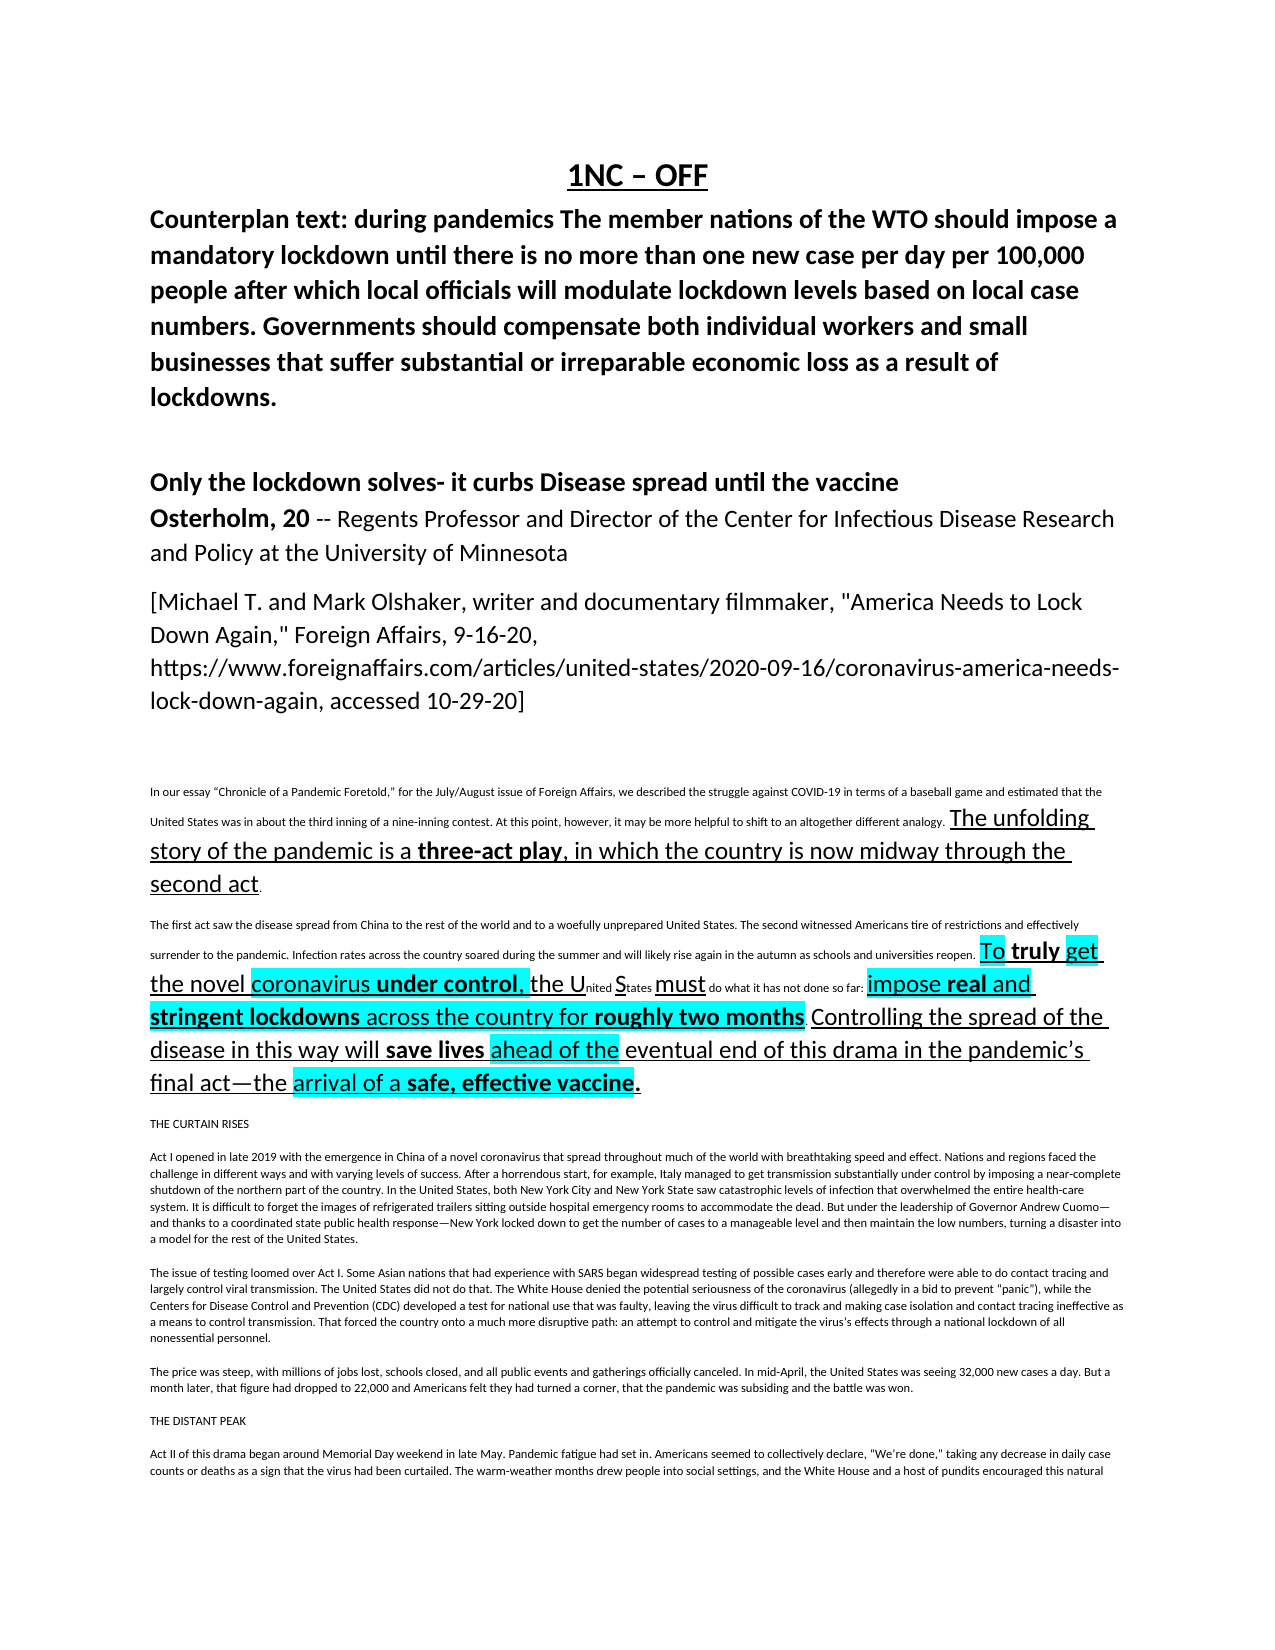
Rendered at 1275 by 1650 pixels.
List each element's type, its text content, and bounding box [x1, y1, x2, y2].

text The issue of testing loomed over Act I. Some Asian nations that had experience with SARS began widespread testing of possible cases early and therefore were able to do contact tracing and largely control viral transmission. The United States did not do that. The White House denied the potential seriousness of the coronavirus (allegedly in a bid to prevent “panic”), while the Centers for Disease Control and Prevention (CDC) developed a test for national use that was faulty, leaving the virus difficult to track and making case isolation and contact tracing ineffective as a means to control transmission. That forced the country onto a much more disruptive path: an attempt to control and mitigate the virus’s effects through a national lockdown of all nonessential personnel. [150, 1265, 1125, 1346]
text In our essay “Chronicle of a Pandemic Foretold,” for the July/August issue of Foreign Affairs, we described the struggle against COVID-19 in terms of a baseball game and estimated that the United States was in about the third inning of a nine-inning contest. At this point, however, it may be more helpful to shift to an altogether different analogy. The unfolding story of the pandemic is a three-act play, in which the country is now midway through the second act. [150, 784, 1125, 898]
text The first act saw the disease spread from China to the rest of the world and to a woefully unprepared United States. The second witnessed Americans tire of restrictions and effectively surrender to the pandemic. Infection rates across the country soared during the summer and will likely rise again in the autumn as schools and universities reopen. To truly get the novel coronavirus under control, the United States must do what it has not done so far: impose real and stringent lockdowns across the country for roughly two months. Controlling the spread of the disease in this way will save lives ahead of the eventual end of this drama in the pandemic’s final act—the arrival of a safe, effective vaccine. [150, 917, 1125, 1097]
text The price was steep, with millions of jobs lost, schools closed, and all public events and gatherings officially canceled. In mid-April, the United States was seeing 32,000 new cases a day. But a month later, that figure had dropped to 22,000 and Americans felt they had turned a corner, that the pandemic was subsiding and the battle was won. [150, 1364, 1125, 1396]
text Act I opened in late 2019 with the emergence in China of a novel coronavirus that spread throughout much of the world with breathtaking speed and effect. Nations and regions faced the challenge in different ways and with varying levels of success. After a horrendous start, for example, Italy managed to get transmission substantially under control by imposing a near-complete shutdown of the northern part of the country. In the United States, both New York City and New York State saw catastrophic levels of infection that overwhelmed the entire health-care system. It is difficult to forget the images of refrigerated trailers sitting outside hospital emergency rooms to accommodate the dead. But under the leadership of Governor Andrew Cuomo—and thanks to a coordinated state public health response—New York locked down to get the number of cases to a manageable level and then maintain the low numbers, turning a disaster into a model for the rest of the United States. [150, 1149, 1125, 1247]
text [Michael T. and Mark Olshaker, writer and documentary filmmaker, "America Needs to Lock Down Again," Foreign Affairs, 9-16-20, https://www.foreignaffairs.com/articles/united-states/2020-09-16/coronavirus-america-needs-lock-down-again, accessed 10-29-20] [150, 586, 1125, 716]
text Osterholm, 20 -- Regents Professor and Director of the Center for Infectious Disease Research and Policy at the University of Minnesota [150, 501, 1125, 567]
text THE CURTAIN RISES [150, 1116, 1125, 1132]
subtitle Counterplan text: during pandemics The member nations of the WTO should impose a mandatory lockdown until there is no more than one new case per day per 100,000 people after which local officials will modulate lockdown levels based on local case numbers. Governments should compensate both individual workers and small businesses that suffer substantial or irreparable economic loss as a result of lockdowns. [150, 202, 1125, 413]
subtitle Only the lockdown solves- it curbs Disease spread until the vaccine [150, 466, 1125, 499]
subtitle 1NC – OFF [150, 154, 1125, 195]
text THE DISTANT PEAK [150, 1413, 1125, 1429]
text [150, 1446, 1125, 1478]
